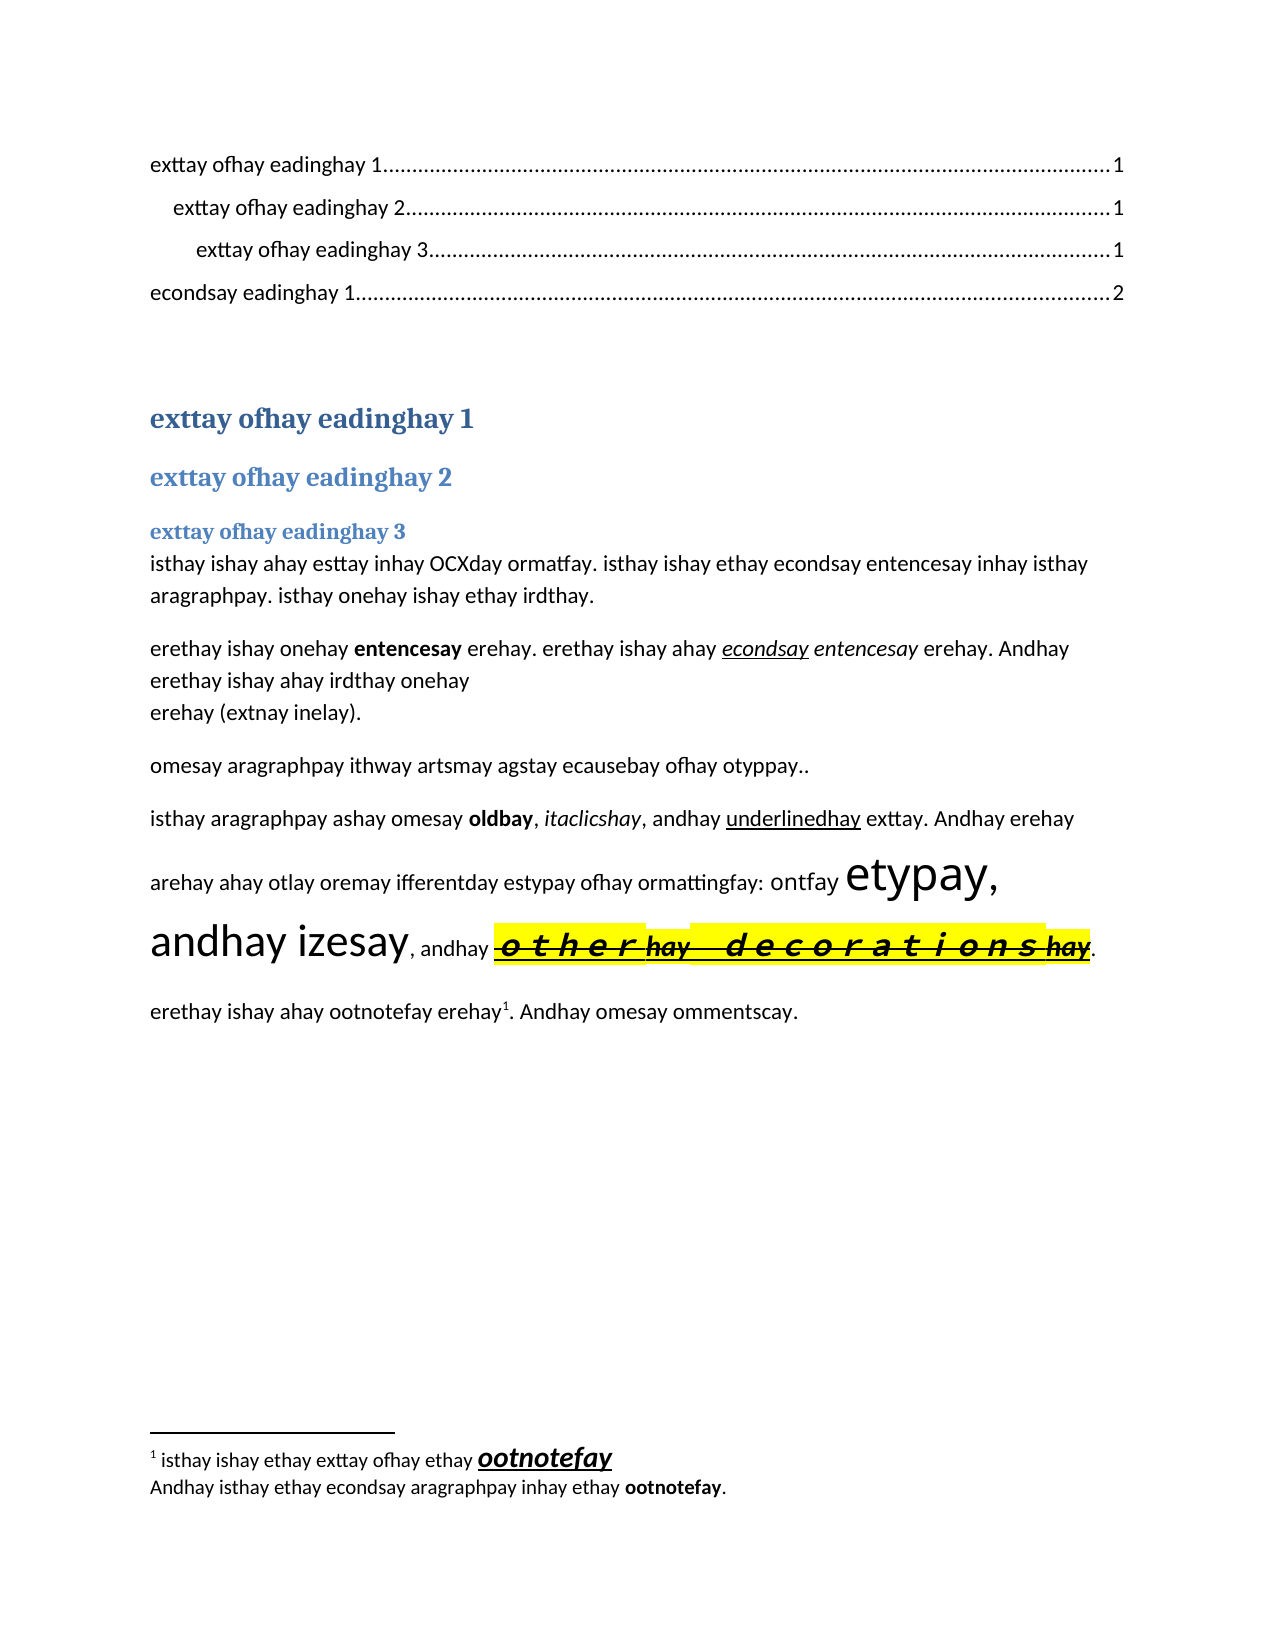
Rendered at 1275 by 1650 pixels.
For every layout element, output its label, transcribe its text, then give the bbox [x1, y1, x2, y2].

text omesay aragraphpay ithway artsmay agstay ecausebay ofhay otyppay.. [150, 751, 1125, 779]
text isthay aragraphpay ashay omesay oldbay, itaclicshay, andhay underlinedhay exttay. Andhay erehay arehay ahay otlay oremay ifferentday estypay ofhay ormattingfay: ontfay etypay, andhay izesay, andhay ｏｔｈｅｒhay ｄｅｃｏｒａｔｉｏｎｓhay. [150, 804, 1125, 968]
text erethay ishay onehay entencesay erehay. erethay ishay ahay econdsay entencesay erehay. Andhay erethay ishay ahay irdthay onehay erehay (extnay inelay). [150, 634, 1125, 726]
text exttay ofhay eadinghay 1 1 [150, 150, 1125, 178]
text exttay ofhay eadinghay 2 1 [173, 193, 1125, 221]
subtitle exttay ofhay eadinghay 2 [150, 462, 1125, 493]
text erethay ishay ahay ootnotefay erehay. Andhay omesay ommentscay. [150, 997, 1125, 1026]
text econdsay eadinghay 1 2 [150, 278, 1125, 306]
text isthay ishay ahay esttay inhay OCXday ormatfay. isthay ishay ethay econdsay entencesay inhay isthay aragraphpay. isthay onehay ishay ethay irdthay. [150, 549, 1125, 609]
subtitle exttay ofhay eadinghay 3 [150, 518, 1125, 545]
text exttay ofhay eadinghay 3 1 [196, 235, 1125, 263]
subtitle exttay ofhay eadinghay 1 [150, 403, 1125, 436]
